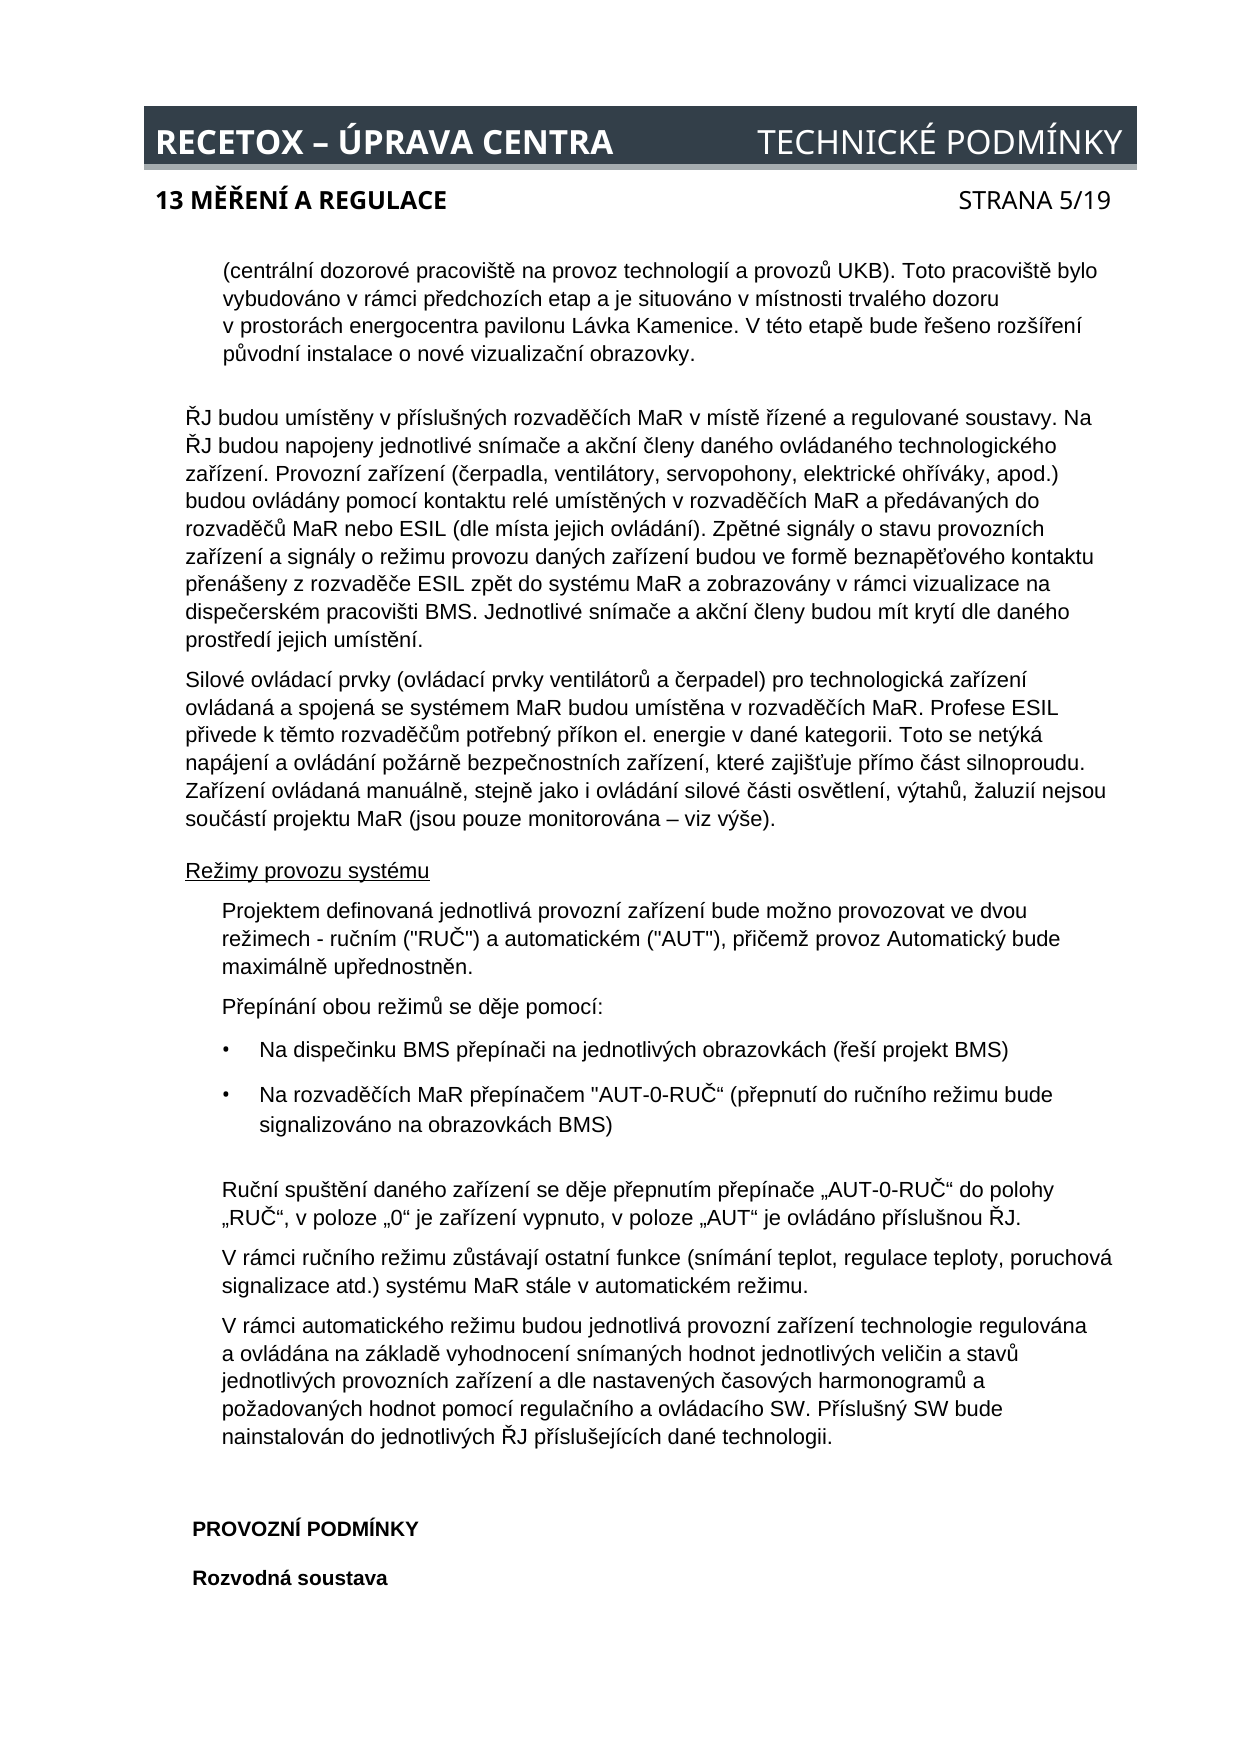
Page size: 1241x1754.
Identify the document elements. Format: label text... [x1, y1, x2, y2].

text Projektem definovaná jednotlivá provozní zařízení bude možno provozovat ve dvou režimech - ručním ("RUČ") a automatickém ("AUT"), přičemž provoz Automatický bude maximálně upřednostněn. [222, 898, 1122, 979]
list Na rozvaděčích MaR přepínačem "AUT-0-RUČ“ (přepnutí do ručního režimu bude signalizováno na obrazovkách BMS) [222, 1079, 1122, 1137]
text Silové ovládací prvky (ovládací prvky ventilátorů a čerpadel) pro technologická zařízení ovládaná a spojená se systémem MaR budou umístěna v rozvaděčích MaR. Profese ESIL přivede k těmto rozvaděčům potřebný příkon el. energie v dané kategorii. Toto se netýká napájení a ovládání požárně bezpečnostních zařízení, které zajišťuje přímo část silnoproudu. Zařízení ovládaná manuálně, stejně jako i ovládání silové části osvětlení, výtahů, žaluzií nejsou součástí projektu MaR (jsou pouze monitorována – viz výše). [185, 667, 1122, 831]
subtitle Rozvodná soustava [192, 1566, 1122, 1590]
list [185, 258, 1122, 366]
text Ruční spuštění daného zařízení se děje přepnutím přepínače „AUT-0-RUČ“ do polohy „RUČ“, v poloze „0“ je zařízení vypnuto, v poloze „AUT“ je ovládáno příslušnou ŘJ. [222, 1177, 1122, 1230]
list Na dispečinku BMS přepínači na jednotlivých obrazovkách (řeší projekt BMS) [222, 1034, 1122, 1064]
text V rámci ručního režimu zůstávají ostatní funkce (snímání teplot, regulace teploty, poruchová signalizace atd.) systému MaR stále v automatickém režimu. [222, 1245, 1122, 1298]
text V rámci automatického režimu budou jednotlivá provozní zařízení technologie regulována a ovládána na základě vyhodnocení snímaných hodnot jednotlivých veličin a stavů jednotlivých provozních zařízení a dle nastavených časových harmonogramů a požadovaných hodnot pomocí regulačního a ovládacího SW. Příslušný SW bude nainstalován do jednotlivých ŘJ příslušejících dané technologii. [222, 1313, 1122, 1449]
text Přepínání obou režimů se děje pomocí: [222, 994, 1122, 1019]
list Režimy provozu systému [185, 858, 1122, 883]
list ŘJ budou umístěny v příslušných rozvaděčích MaR v místě řízené a regulované soustavy. Na ŘJ budou napojeny jednotlivé snímače a akční členy daného ovládaného technologického zařízení. Provozní zařízení (čerpadla, ventilátory, servopohony, elektrické ohříváky, apod.) budou ovládány pomocí kontaktu relé umístěných v rozvaděčích MaR a předávaných do rozvaděčů MaR nebo ESIL (dle místa jejich ovládání). Zpětné signály o stavu provozních zařízení a signály o režimu provozu daných zařízení budou ve formě beznapěťového kontaktu přenášeny z rozvaděče ESIL zpět do systému MaR a zobrazovány v rámci vizualizace na dispečerském pracovišti BMS. Jednotlivé snímače a akční členy budou mít krytí dle daného prostředí jejich umístění. [185, 405, 1122, 652]
subtitle PROVOZNÍ PODMÍNKY [192, 1517, 1122, 1541]
